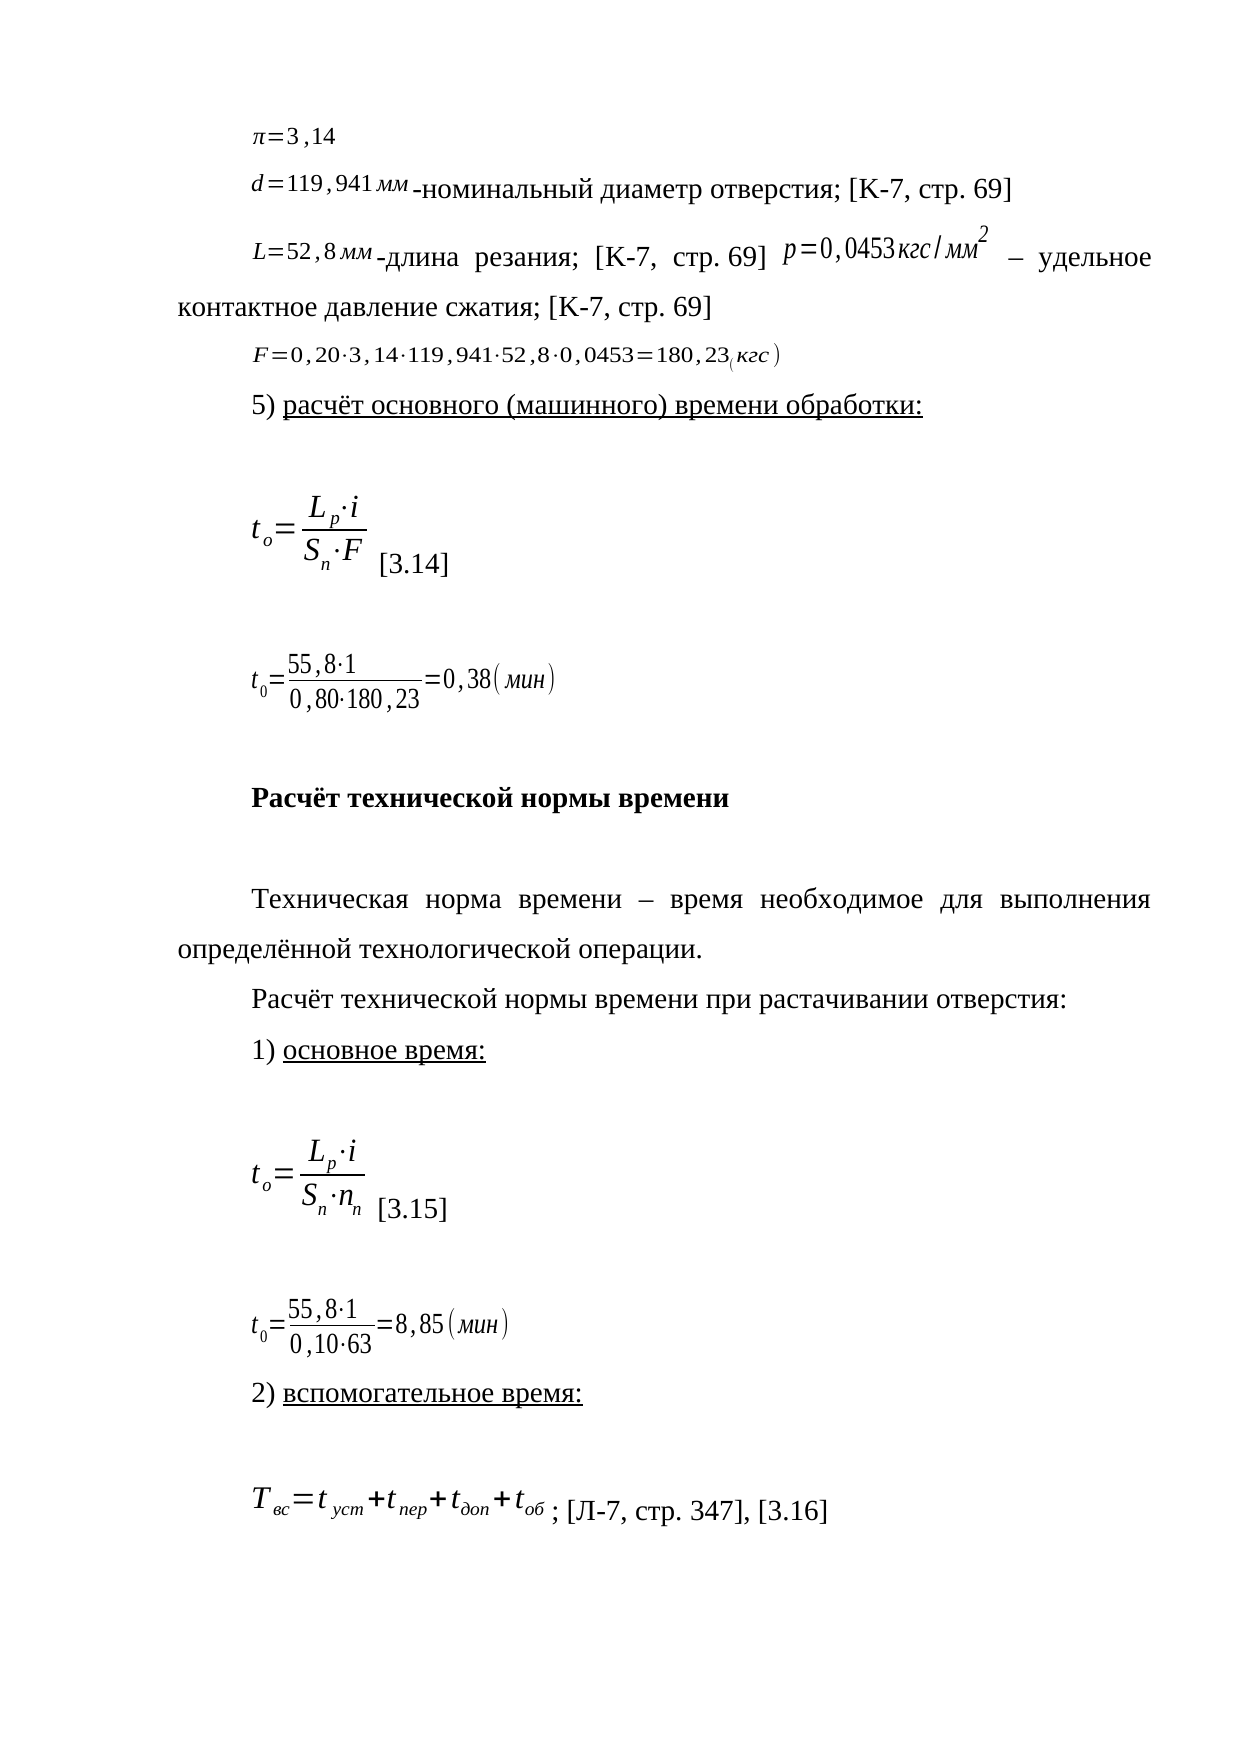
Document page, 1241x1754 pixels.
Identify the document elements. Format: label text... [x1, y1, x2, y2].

text 5) расчёт основного (машинного) времени обработки: [177, 387, 1152, 421]
text [3.15] [177, 1132, 1152, 1225]
text -номинальный диаметр отверстия; [K-7, стр. 69] [177, 165, 1152, 204]
text -длина резания; [K-7, стр. 69] – удельное контактное давление сжатия; [K-7, стр. 69] [177, 221, 1152, 323]
text Техническая норма времени – время необходимое для выполнения определённой технологической операции. [177, 881, 1152, 965]
text Расчёт технической нормы времени [177, 780, 1152, 814]
text [3.14] [177, 488, 1152, 580]
text ; [Л-7, стр. 347], [3.16] [177, 1476, 1152, 1527]
text 1) основное время: [177, 1032, 1152, 1065]
text Расчёт технической нормы времени при растачивании отверстия: [177, 982, 1152, 1015]
text 2) вспомогательное время: [177, 1375, 1152, 1408]
